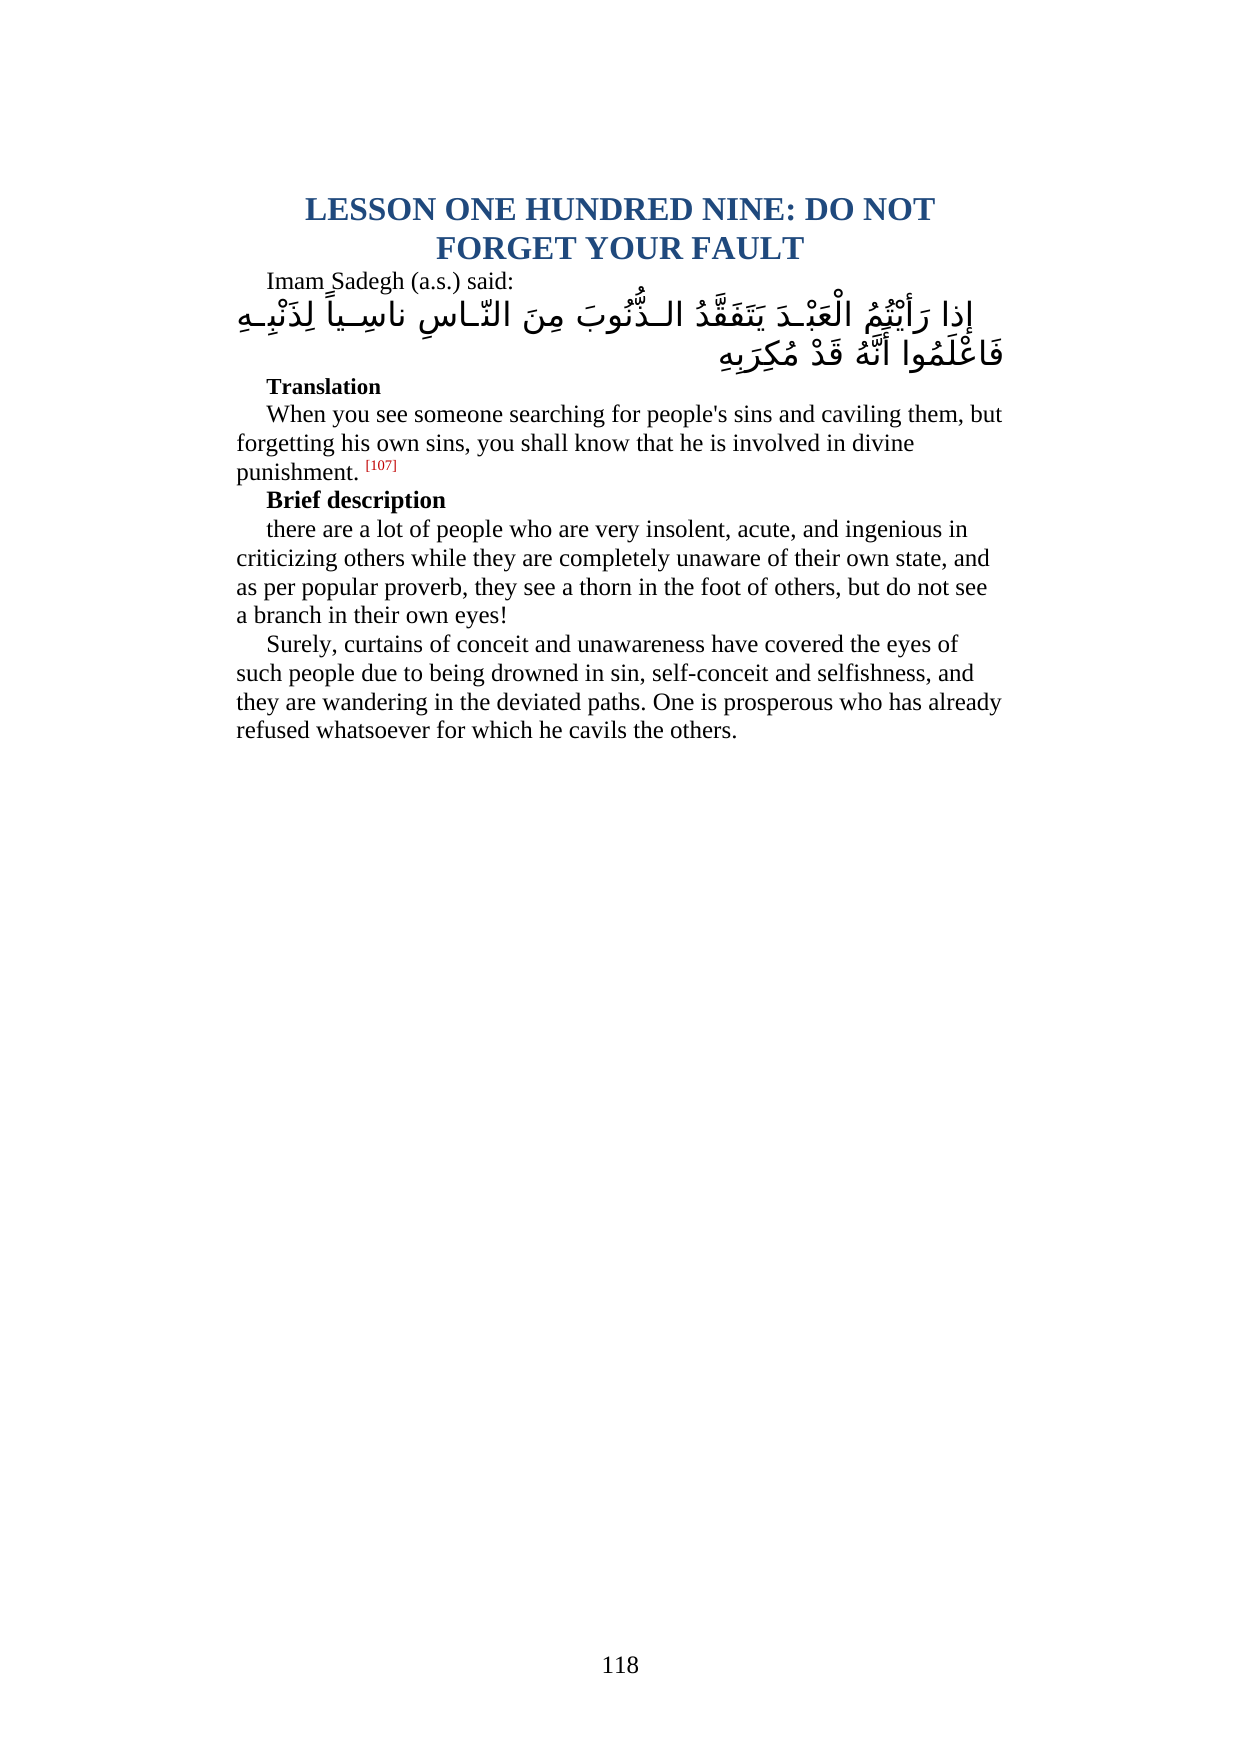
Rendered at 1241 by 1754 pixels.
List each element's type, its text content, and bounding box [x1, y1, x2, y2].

text Translation [236, 373, 1004, 399]
text إذا رَأيْتُمُ الْعَبْدَ يَتَفَقَّدُ الذُّنُوبَ مِنَ النّاسِ ناسِياً لِذَنْبِهِ فَاعْلَمُوا أَنَّهُ قَدْ مُكِرَبِهِ [236, 295, 1004, 373]
subtitle LESSON ONE HUNDRED NINE: DO NOT FORGET YOUR FAULT [236, 190, 1004, 266]
text Surely, curtains of conceit and unawareness have covered the eyes of such people due to being drowned in sin, self-conceit and selfishness, and they are wandering in the deviated paths. One is prosperous who has already refused whatsoever for which he cavils the others. [236, 629, 1004, 744]
text Brief description [236, 485, 1004, 514]
text When you see someone searching for people's sins and caviling them, but forgetting his own sins, you shall know that he is involved in divine punishment. [107] [236, 399, 1004, 485]
text Imam Sadegh (a.s.) said: [236, 266, 1004, 295]
text there are a lot of people who are very insolent, acute, and ingenious in criticizing others while they are completely unaware of their own state, and as per popular proverb, they see a thorn in the foot of others, but do not see a branch in their own eyes! [236, 514, 1004, 629]
